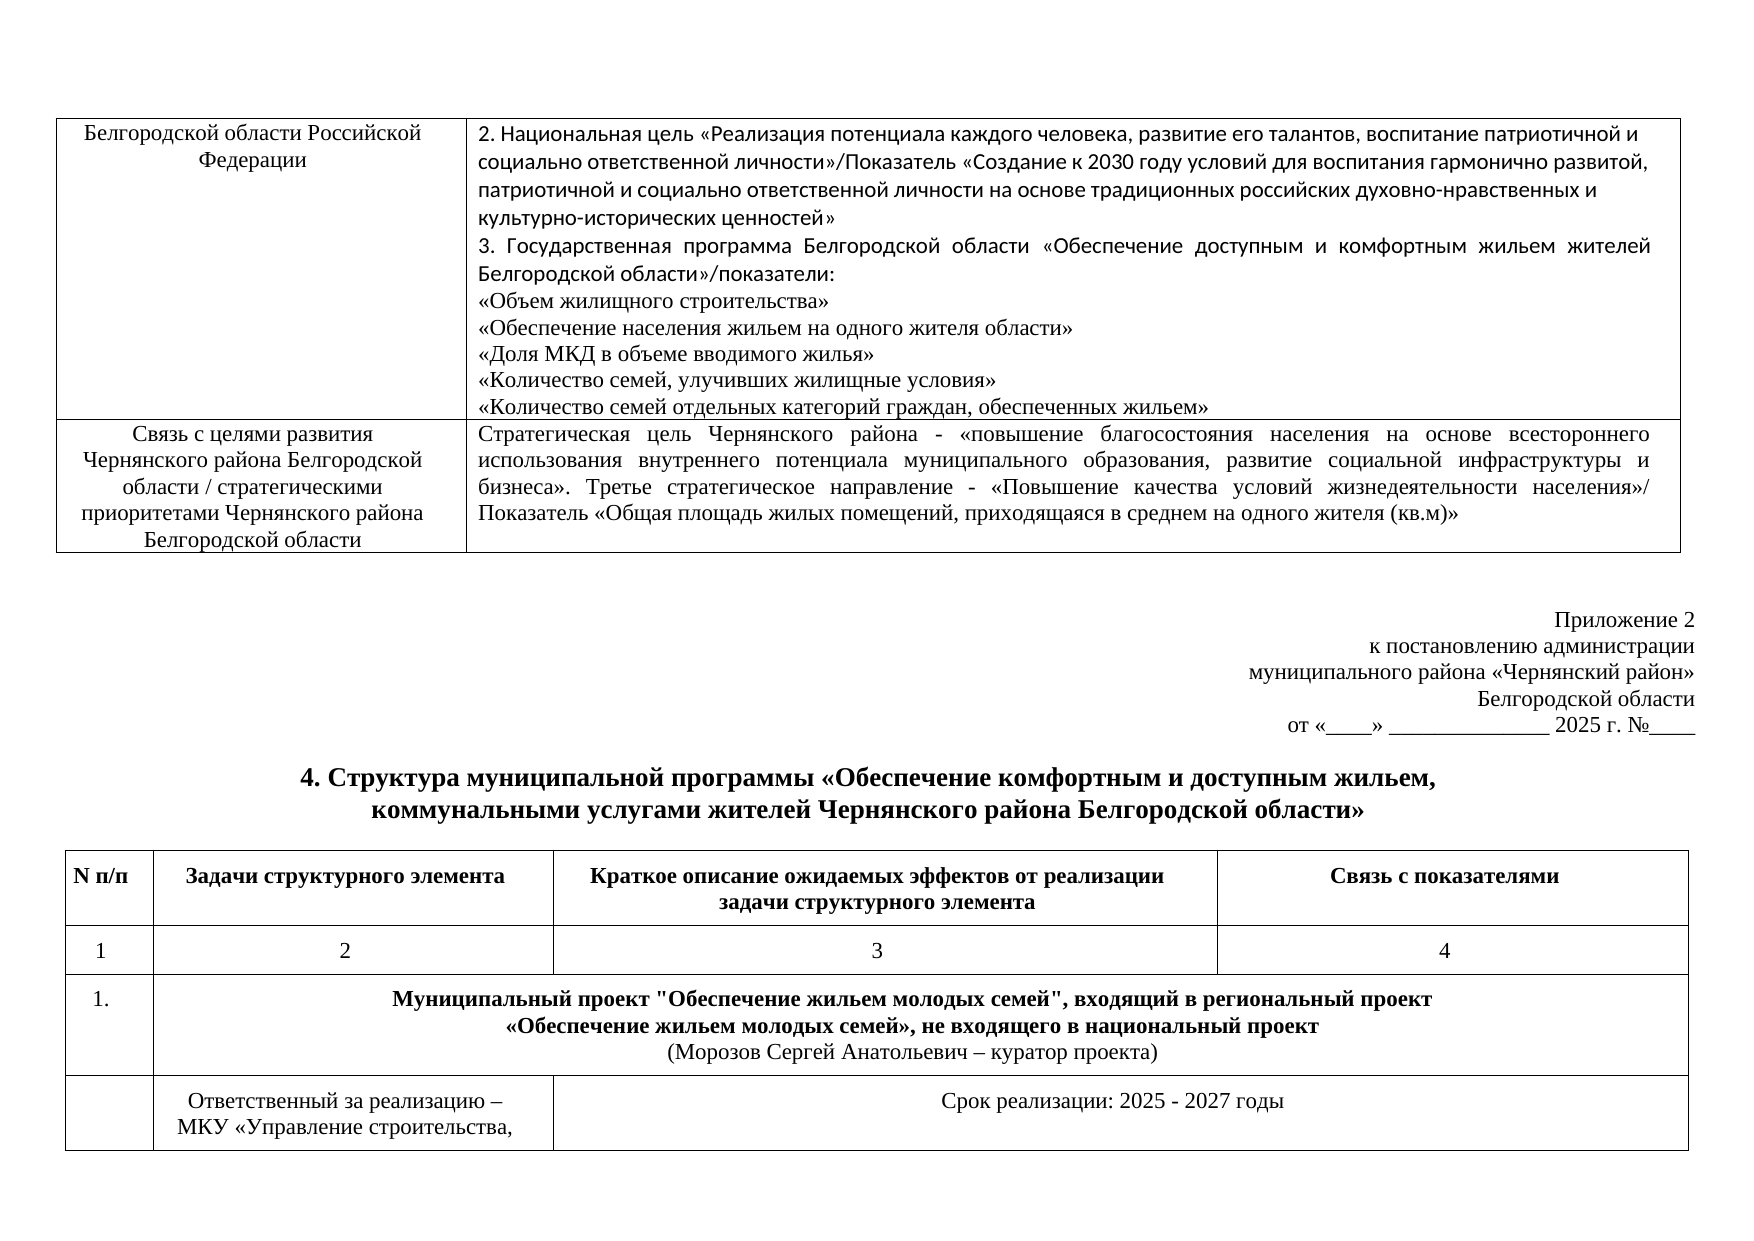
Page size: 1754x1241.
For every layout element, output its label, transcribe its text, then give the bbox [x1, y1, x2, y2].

table_cell 4 [1218, 926, 1688, 974]
table_cell 2 [154, 926, 553, 974]
table_header Краткое описание ожидаемых эффектов от реализации задачи структурного элемента [554, 851, 1217, 925]
table_cell Связь с целями развития Чернянского района Белгородской области / стратегическими приоритетами Чернянского района Белгородской области [57, 420, 466, 552]
text Белгородской области [986, 685, 1695, 711]
table_cell Муниципальный проект "Обеспечение жильем молодых семей", входящий в региональный проект «Обеспечение жильем молодых семей», не входящего в национальный проект (Морозов Сергей Анатольевич – куратор проекта) [154, 975, 1688, 1075]
text Приложение 2 [41, 606, 1695, 632]
table_cell 3 [554, 926, 1217, 974]
text 4. Структура муниципальной программы «Обеспечение комфортным и доступным жильем, [41, 762, 1695, 793]
table_header N п/п [66, 851, 153, 925]
table_cell 1 [66, 926, 153, 974]
text муниципального района «Чернянский район» [986, 658, 1695, 685]
table_cell 1. [66, 975, 153, 1075]
text к постановлению администрации [986, 632, 1695, 658]
table_cell Стратегическая цель Чернянского района - «повышение благосостояния населения на основе всестороннего использования внутреннего потенциала муниципального образования, развитие социальной инфраструктуры и бизнеса». Третье стратегическое направление - «Повышение качества условий жизнедеятельности населения»/ Показатель «Общая площадь жилых помещений, приходящаяся в среднем на одного жителя (кв.м)» [467, 420, 1680, 552]
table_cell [57, 119, 466, 419]
table_cell [66, 1076, 153, 1150]
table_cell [154, 1076, 553, 1150]
table_header Задачи структурного элемента [154, 851, 553, 925]
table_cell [554, 1076, 1688, 1150]
text коммунальными услугами жителей Чернянского района Белгородской области» [41, 793, 1695, 824]
text от «____» ______________ 2025 г. №____ [986, 711, 1695, 737]
table_header Связь с показателями [1218, 851, 1688, 925]
